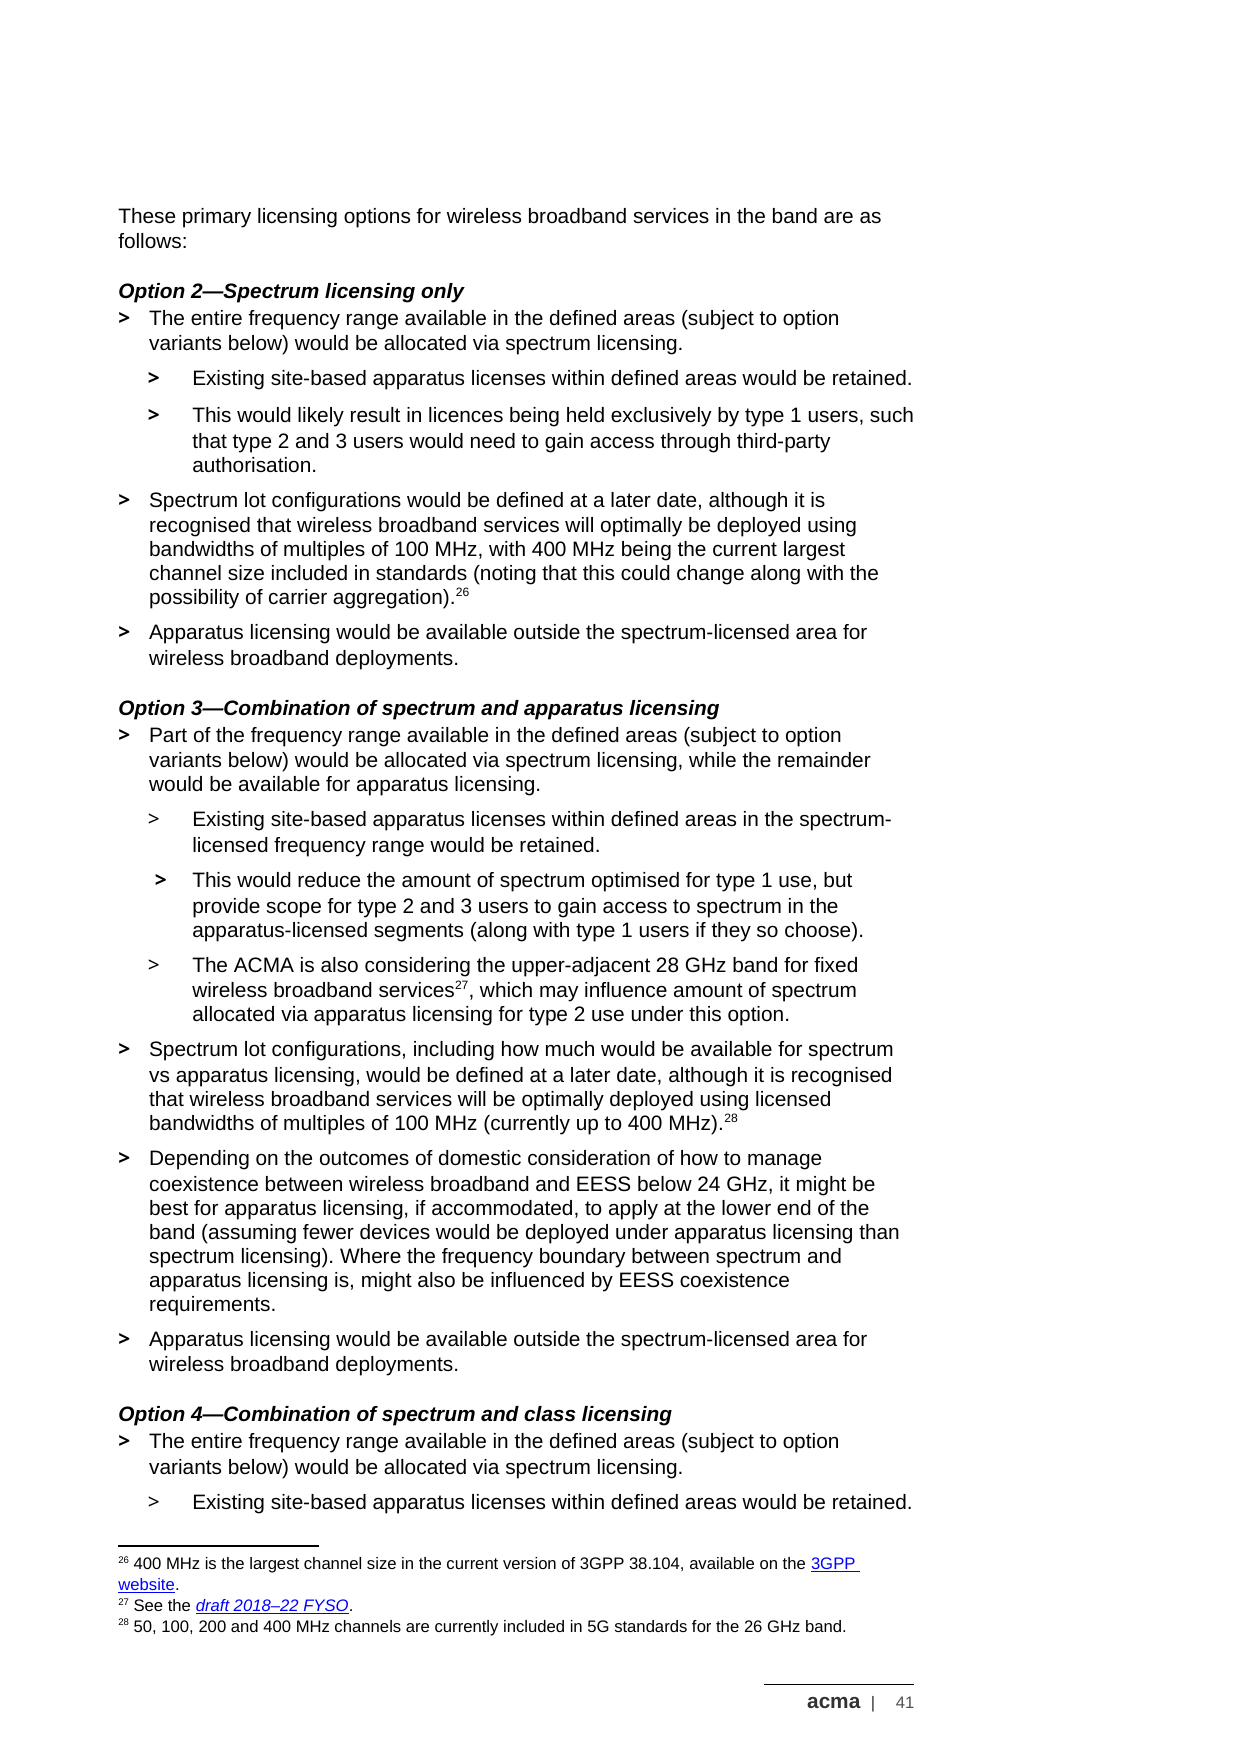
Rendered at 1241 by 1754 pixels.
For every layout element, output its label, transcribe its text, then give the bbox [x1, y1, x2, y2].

text Option 4—Combination of spectrum and class licensing [118, 1401, 917, 1426]
list This would likely result in licences being held exclusively by type 1 users, such that type 2 and 3 users would need to gain access through third-party authorisation. [148, 400, 917, 476]
text Option 3—Combination of spectrum and apparatus licensing [118, 695, 917, 720]
list The entire frequency range available in the defined areas (subject to option variants below) would be allocated via spectrum licensing. [118, 1426, 917, 1478]
list The ACMA is also considering the upper-adjacent 28 GHz band for fixed wireless broadband services, which may influence amount of spectrum allocated via apparatus licensing for type 2 use under this option. [148, 950, 917, 1026]
list Spectrum lot configurations would be defined at a later date, although it is recognised that wireless broadband services will optimally be deployed using bandwidths of multiples of 100 MHz, with 400 MHz being the current largest channel size included in standards (noting that this could change along with the possibility of carrier aggregation). [118, 485, 917, 609]
list Existing site-based apparatus licenses within defined areas would be retained. [148, 1487, 917, 1515]
text These primary licensing options for wireless broadband services in the band are as follows: [118, 203, 917, 253]
list Apparatus licensing would be available outside the spectrum-licensed area for wireless broadband deployments. [118, 1324, 917, 1376]
list Spectrum lot configurations, including how much would be available for spectrum vs apparatus licensing, would be defined at a later date, although it is recognised that wireless broadband services will be optimally deployed using licensed bandwidths of multiples of 100 MHz (currently up to 400 MHz). [118, 1034, 917, 1135]
list Apparatus licensing would be available outside the spectrum-licensed area for wireless broadband deployments. [118, 617, 917, 670]
list Depending on the outcomes of domestic consideration of how to manage coexistence between wireless broadband and EESS below 24 GHz, it might be best for apparatus licensing, if accommodated, to apply at the lower end of the band (assuming fewer devices would be deployed under apparatus licensing than spectrum licensing). Where the frequency boundary between spectrum and apparatus licensing is, might also be influenced by EESS coexistence requirements. [118, 1143, 917, 1315]
list Part of the frequency range available in the defined areas (subject to option variants below) would be allocated via spectrum licensing, while the remainder would be available for apparatus licensing. [118, 720, 917, 796]
text Option 2—Spectrum licensing only [118, 278, 917, 303]
list The entire frequency range available in the defined areas (subject to option variants below) would be allocated via spectrum licensing. [118, 303, 917, 355]
list Existing site-based apparatus licenses within defined areas in the spectrum-licensed frequency range would be retained. [148, 804, 917, 857]
list This would reduce the amount of spectrum optimised for type 1 use, but provide scope for type 2 and 3 users to gain access to spectrum in the apparatus-licensed segments (along with type 1 users if they so choose). [154, 865, 917, 942]
list Existing site-based apparatus licenses within defined areas would be retained. [148, 363, 917, 392]
